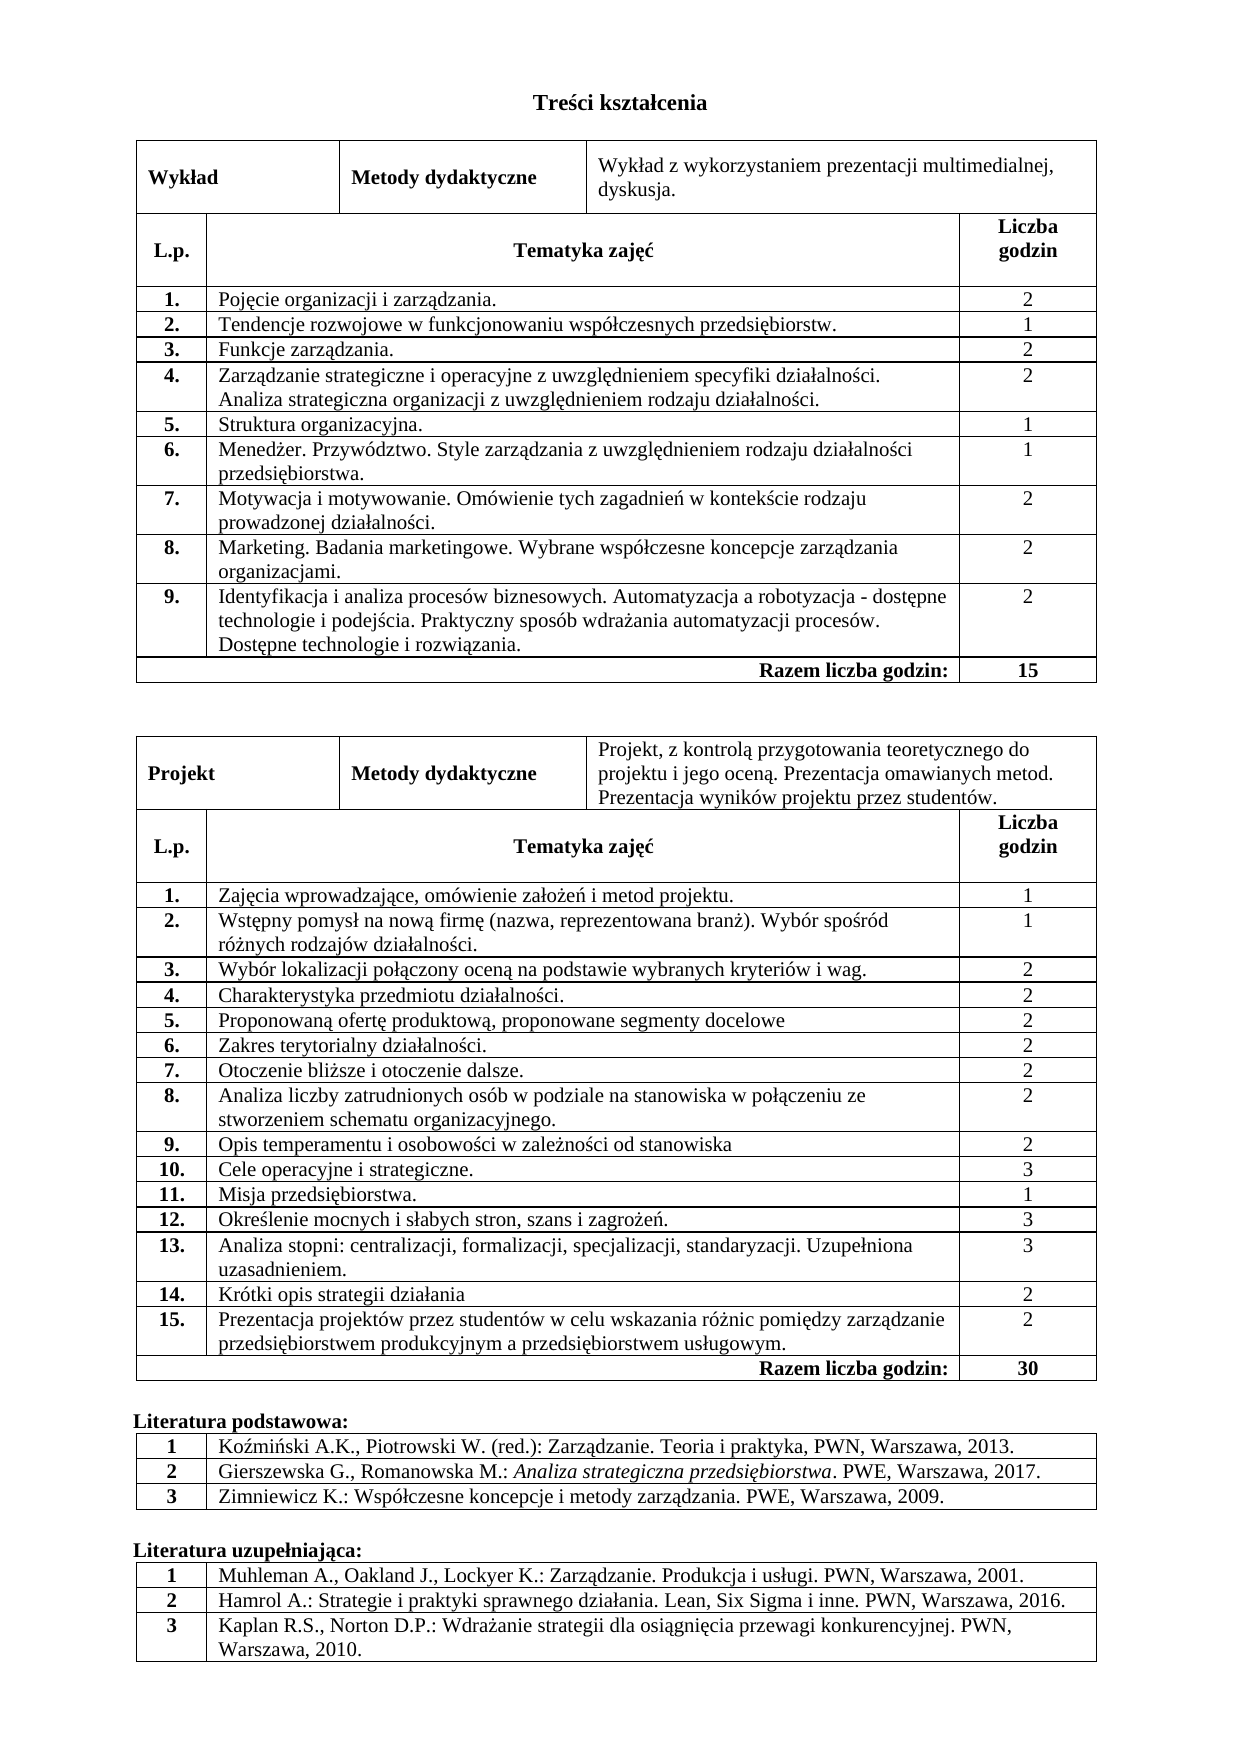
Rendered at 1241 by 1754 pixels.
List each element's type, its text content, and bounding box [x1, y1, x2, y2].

table_cell Otoczenie bliższe i otoczenie dalsze. [207, 1058, 959, 1082]
table_cell 14. [137, 1282, 206, 1306]
table_cell 3. [137, 338, 206, 361]
table_cell 2 [960, 1033, 1096, 1057]
table_cell 2 [960, 287, 1096, 311]
table_cell Liczba godzin [960, 214, 1096, 286]
table_cell 5. [137, 412, 206, 436]
table_cell Gierszewska G., Romanowska M.: Analiza strategiczna przedsiębiorstwa. PWE, Warszawa, 2017. [207, 1459, 1096, 1483]
table_header Metody dydaktyczne [340, 737, 586, 809]
table_cell 10. [137, 1157, 206, 1181]
table_cell 2 [960, 958, 1096, 981]
table_cell Hamrol A.: Strategie i praktyki sprawnego działania. Lean, Six Sigma i inne. PWN, Warszawa, 2016. [207, 1588, 1096, 1612]
table_cell 2 [960, 535, 1096, 583]
table_cell Marketing. Badania marketingowe. Wybrane współczesne koncepcje zarządzania organizacjami. [207, 535, 959, 583]
table_cell Misja przedsiębiorstwa. [207, 1182, 959, 1206]
table_cell Menedżer. Przywództwo. Style zarządzania z uwzględnieniem rodzaju działalności przedsiębiorstwa. [207, 437, 959, 485]
table_cell 2. [137, 908, 206, 956]
table_cell Tematyka zajęć [207, 810, 959, 882]
table_cell Liczba godzin [960, 810, 1096, 882]
table_cell 2. [137, 312, 206, 336]
table_cell 1 [960, 412, 1096, 436]
table_cell Tematyka zajęć [207, 214, 959, 286]
table_cell Charakterystyka przedmiotu działalności. [207, 983, 959, 1007]
table_cell 4. [137, 363, 206, 411]
table_header Projekt, z kontrolą przygotowania teoretycznego do projektu i jego oceną. Prezentacja omawianych metod. Prezentacja wyników projektu przez studentów. [587, 737, 1096, 809]
table_cell 12. [137, 1208, 206, 1231]
table_cell 6. [137, 1033, 206, 1057]
table_header Projekt [137, 737, 339, 809]
table_cell 7. [137, 486, 206, 534]
text Literatura uzupełniająca: [133, 1537, 1092, 1562]
table_header Metody dydaktyczne [340, 141, 586, 213]
table_cell 8. [137, 535, 206, 583]
table_cell Analiza liczby zatrudnionych osób w podziale na stanowiska w połączeniu ze stworzeniem schematu organizacyjnego. [207, 1083, 959, 1131]
table_cell Prezentacja projektów przez studentów w celu wskazania różnic pomiędzy zarządzanie przedsiębiorstwem produkcyjnym a przedsiębiorstwem usługowym. [207, 1307, 959, 1355]
table_cell 2 [960, 486, 1096, 534]
table_cell L.p. [137, 810, 206, 882]
table_cell 8. [137, 1083, 206, 1131]
table_cell 3 [960, 1233, 1096, 1281]
table_cell 2 [137, 1588, 206, 1612]
table_cell 9. [137, 1132, 206, 1156]
table_cell Zarządzanie strategiczne i operacyjne z uwzględnieniem specyfiki działalności. Analiza strategiczna organizacji z uwzględnieniem rodzaju działalności. [207, 363, 959, 411]
table_cell 2 [960, 1008, 1096, 1032]
table_cell 2 [960, 1083, 1096, 1131]
table_cell 3 [960, 1157, 1096, 1181]
table_header Muhleman A., Oakland J., Lockyer K.: Zarządzanie. Produkcja i usługi. PWN, Warszawa, 2001. [207, 1563, 1096, 1587]
table_cell 5. [137, 1008, 206, 1032]
table_cell 1. [137, 287, 206, 311]
table_cell 2 [960, 1058, 1096, 1082]
table_cell Tendencje rozwojowe w funkcjonowaniu współczesnych przedsiębiorstw. [207, 312, 959, 336]
table_cell Cele operacyjne i strategiczne. [207, 1157, 959, 1181]
table_cell 15 [960, 658, 1096, 682]
table_cell Identyfikacja i analiza procesów biznesowych. Automatyzacja a robotyzacja - dostępne technologie i podejścia. Praktyczny sposób wdrażania automatyzacji procesów. Dostępne technologie i rozwiązania. [207, 584, 959, 656]
table_cell 1 [960, 883, 1096, 907]
table_header 1 [137, 1563, 206, 1587]
table_cell 1 [960, 437, 1096, 485]
text Literatura podstawowa: [133, 1409, 1092, 1433]
table_header Wykład [137, 141, 339, 213]
table_cell 2 [960, 1307, 1096, 1355]
table_cell Krótki opis strategii działania [207, 1282, 959, 1306]
table_cell 2 [960, 983, 1096, 1007]
table_cell Proponowaną ofertę produktową, proponowane segmenty docelowe [207, 1008, 959, 1032]
table_cell 13. [137, 1233, 206, 1281]
table_cell 1. [137, 883, 206, 907]
table_cell 2 [960, 1282, 1096, 1306]
table_cell 4. [137, 983, 206, 1007]
table_cell Motywacja i motywowanie. Omówienie tych zagadnień w kontekście rodzaju prowadzonej działalności. [207, 486, 959, 534]
table_cell Pojęcie organizacji i zarządzania. [207, 287, 959, 311]
table_cell 2 [960, 363, 1096, 411]
table_cell 2 [960, 1132, 1096, 1156]
table_cell 3 [137, 1484, 206, 1508]
table_cell 3 [137, 1613, 206, 1661]
table_cell 3. [137, 958, 206, 981]
table_cell 3 [960, 1208, 1096, 1231]
table_cell 30 [960, 1356, 1096, 1380]
table_cell L.p. [137, 214, 206, 286]
table_cell Funkcje zarządzania. [207, 338, 959, 361]
table_cell 2 [137, 1459, 206, 1483]
table_cell Zakres terytorialny działalności. [207, 1033, 959, 1057]
table_cell 15. [137, 1307, 206, 1355]
table_cell Określenie mocnych i słabych stron, szans i zagrożeń. [207, 1208, 959, 1231]
table_cell Kaplan R.S., Norton D.P.: Wdrażanie strategii dla osiągnięcia przewagi konkurencyjnej. PWN, Warszawa, 2010. [207, 1613, 1096, 1661]
table_header Koźmiński A.K., Piotrowski W. (red.): Zarządzanie. Teoria i praktyka, PWN, Warszawa, 2013. [207, 1434, 1096, 1458]
table_cell Wstępny pomysł na nową firmę (nazwa, reprezentowana branż). Wybór spośród różnych rodzajów działalności. [207, 908, 959, 956]
table_cell 1 [960, 908, 1096, 956]
table_cell 6. [137, 437, 206, 485]
table_cell 9. [137, 584, 206, 656]
table_cell 7. [137, 1058, 206, 1082]
table_cell 2 [960, 584, 1096, 656]
table_cell Analiza stopni: centralizacji, formalizacji, specjalizacji, standaryzacji. Uzupełniona uzasadnieniem. [207, 1233, 959, 1281]
table_cell Struktura organizacyjna. [207, 412, 959, 436]
text Treści kształcenia [148, 89, 1092, 115]
table_header 1 [137, 1434, 206, 1458]
table_cell Opis temperamentu i osobowości w zależności od stanowiska [207, 1132, 959, 1156]
table_cell 2 [960, 338, 1096, 361]
table_cell 11. [137, 1182, 206, 1206]
table_cell 1 [960, 312, 1096, 336]
table_cell Zajęcia wprowadzające, omówienie założeń i metod projektu. [207, 883, 959, 907]
table_cell Razem liczba godzin: [137, 658, 959, 682]
table_cell 1 [960, 1182, 1096, 1206]
table_header Wykład z wykorzystaniem prezentacji multimedialnej, dyskusja. [587, 141, 1096, 213]
table_cell Zimniewicz K.: Współczesne koncepcje i metody zarządzania. PWE, Warszawa, 2009. [207, 1484, 1096, 1508]
table_cell Wybór lokalizacji połączony oceną na podstawie wybranych kryteriów i wag. [207, 958, 959, 981]
table_cell Razem liczba godzin: [137, 1356, 959, 1380]
